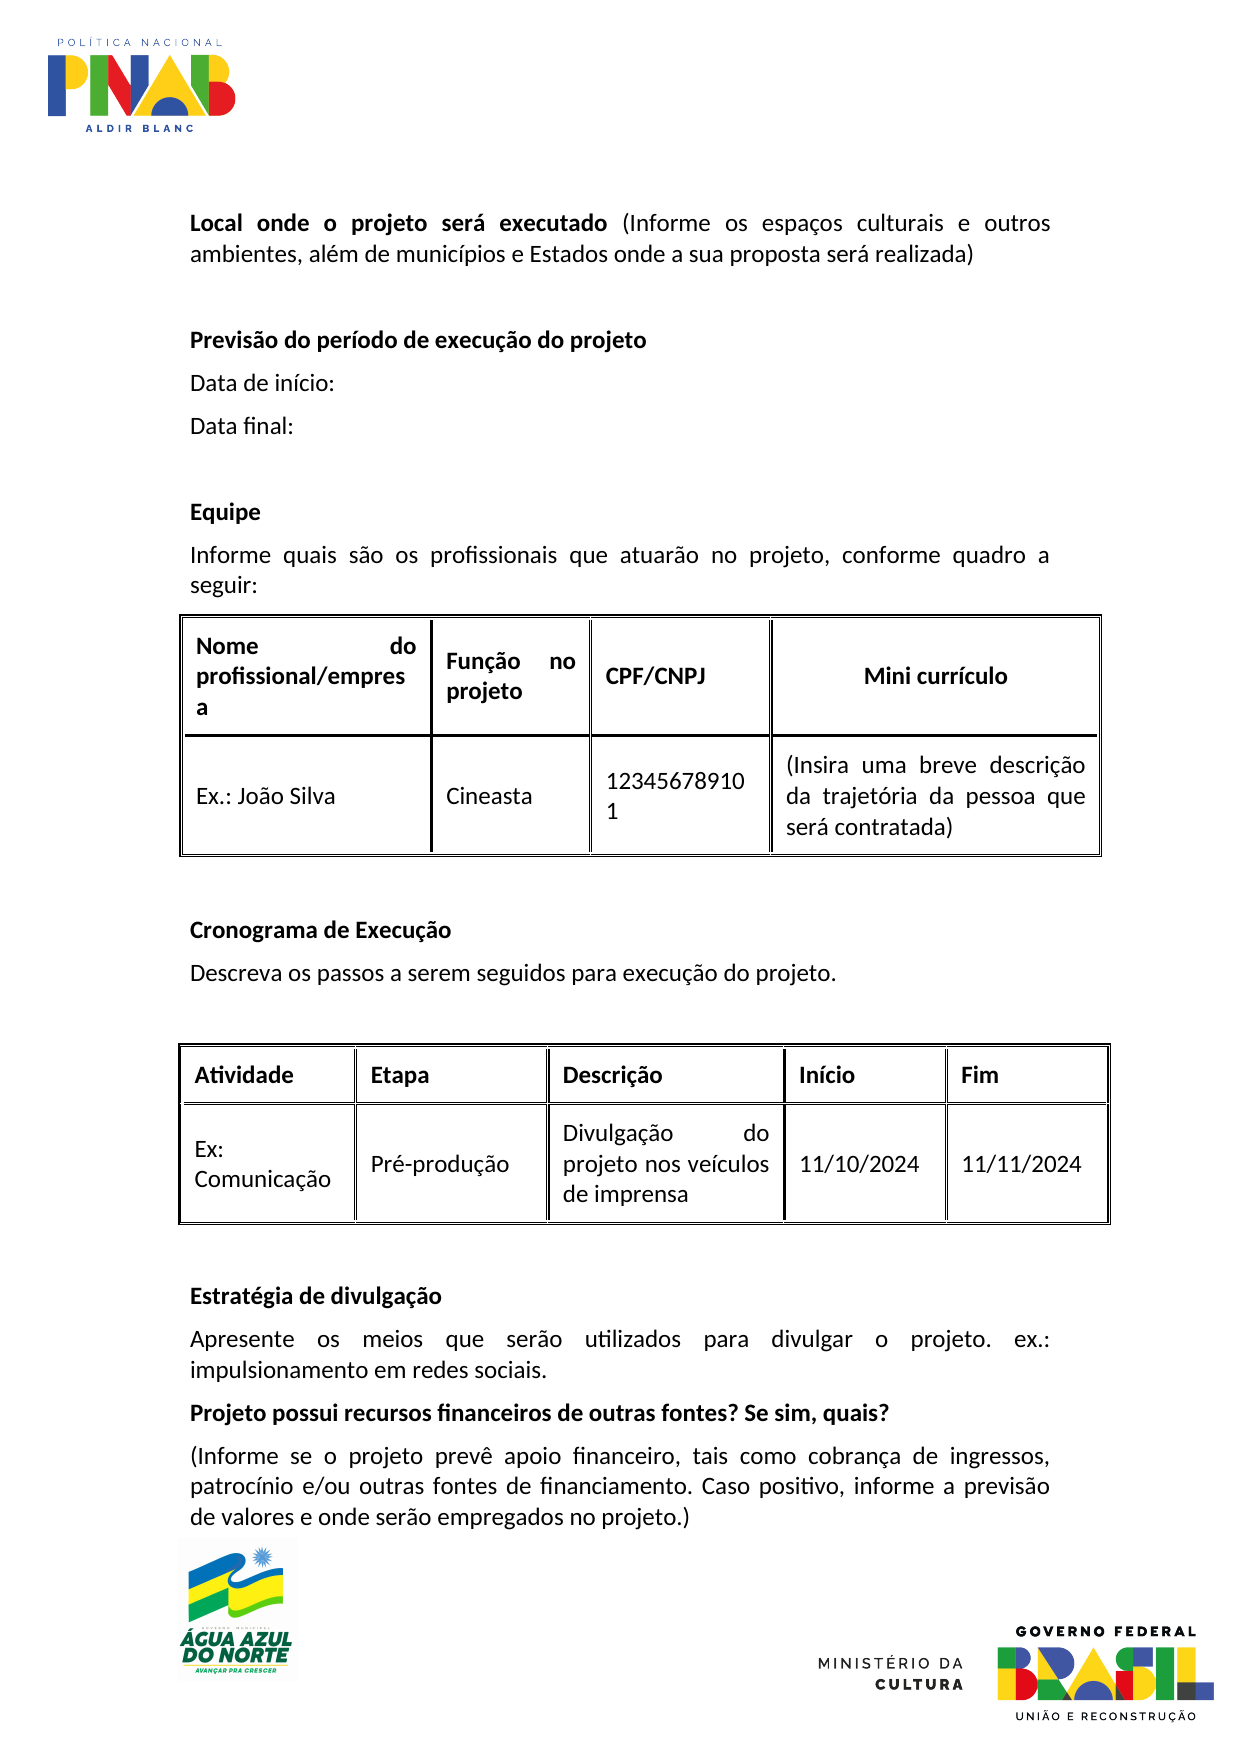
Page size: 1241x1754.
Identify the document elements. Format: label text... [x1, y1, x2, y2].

table_header [177, 613, 1107, 858]
text Apresente os meios que serão utilizados para divulgar o projeto. ex.: impulsionamento em redes sociais. [190, 1323, 1051, 1384]
text Previsão do período de execução do projeto [190, 324, 1051, 354]
picture [3, 1, 1241, 1752]
text Equipe [190, 496, 1051, 526]
text Data de início: [190, 367, 1051, 397]
table_cell Ex: Comunicação [180, 1102, 356, 1222]
text (Informe se o projeto prevê apoio financeiro, tais como cobrança de ingressos, patrocínio e/ou outras fontes de financiamento. Caso positivo, informe a previsão de valores e onde serão empregados no projeto.) [190, 1440, 1051, 1532]
table_cell 11/10/2024 [784, 1105, 946, 1222]
text Descreva os passos a serem seguidos para execução do projeto. [190, 957, 1051, 988]
text Cronograma de Execução [190, 914, 1051, 944]
table_header Início [784, 1047, 946, 1102]
table_header Etapa [356, 1045, 548, 1102]
table_header Atividade [181, 1047, 356, 1102]
table_cell Pré-produção [356, 1102, 548, 1222]
text Data final: [190, 410, 1051, 440]
table_cell Divulgação do projeto nos veículos de imprensa [548, 1105, 784, 1222]
table_header Fim [946, 1047, 1107, 1102]
table_cell 11/11/2024 [946, 1102, 1109, 1222]
table_header Descrição [548, 1045, 784, 1102]
text Projeto possui recursos financeiros de outras fontes? Se sim, quais? [190, 1397, 1051, 1427]
text Informe quais são os profissionais que atuarão no projeto, conforme quadro a seguir: [190, 539, 1051, 600]
text Local onde o projeto será executado (Informe os espaços culturais e outros ambientes, além de municípios e Estados onde a sua proposta será realizada) [190, 207, 1051, 268]
text Estratégia de divulgação [190, 1280, 1051, 1311]
